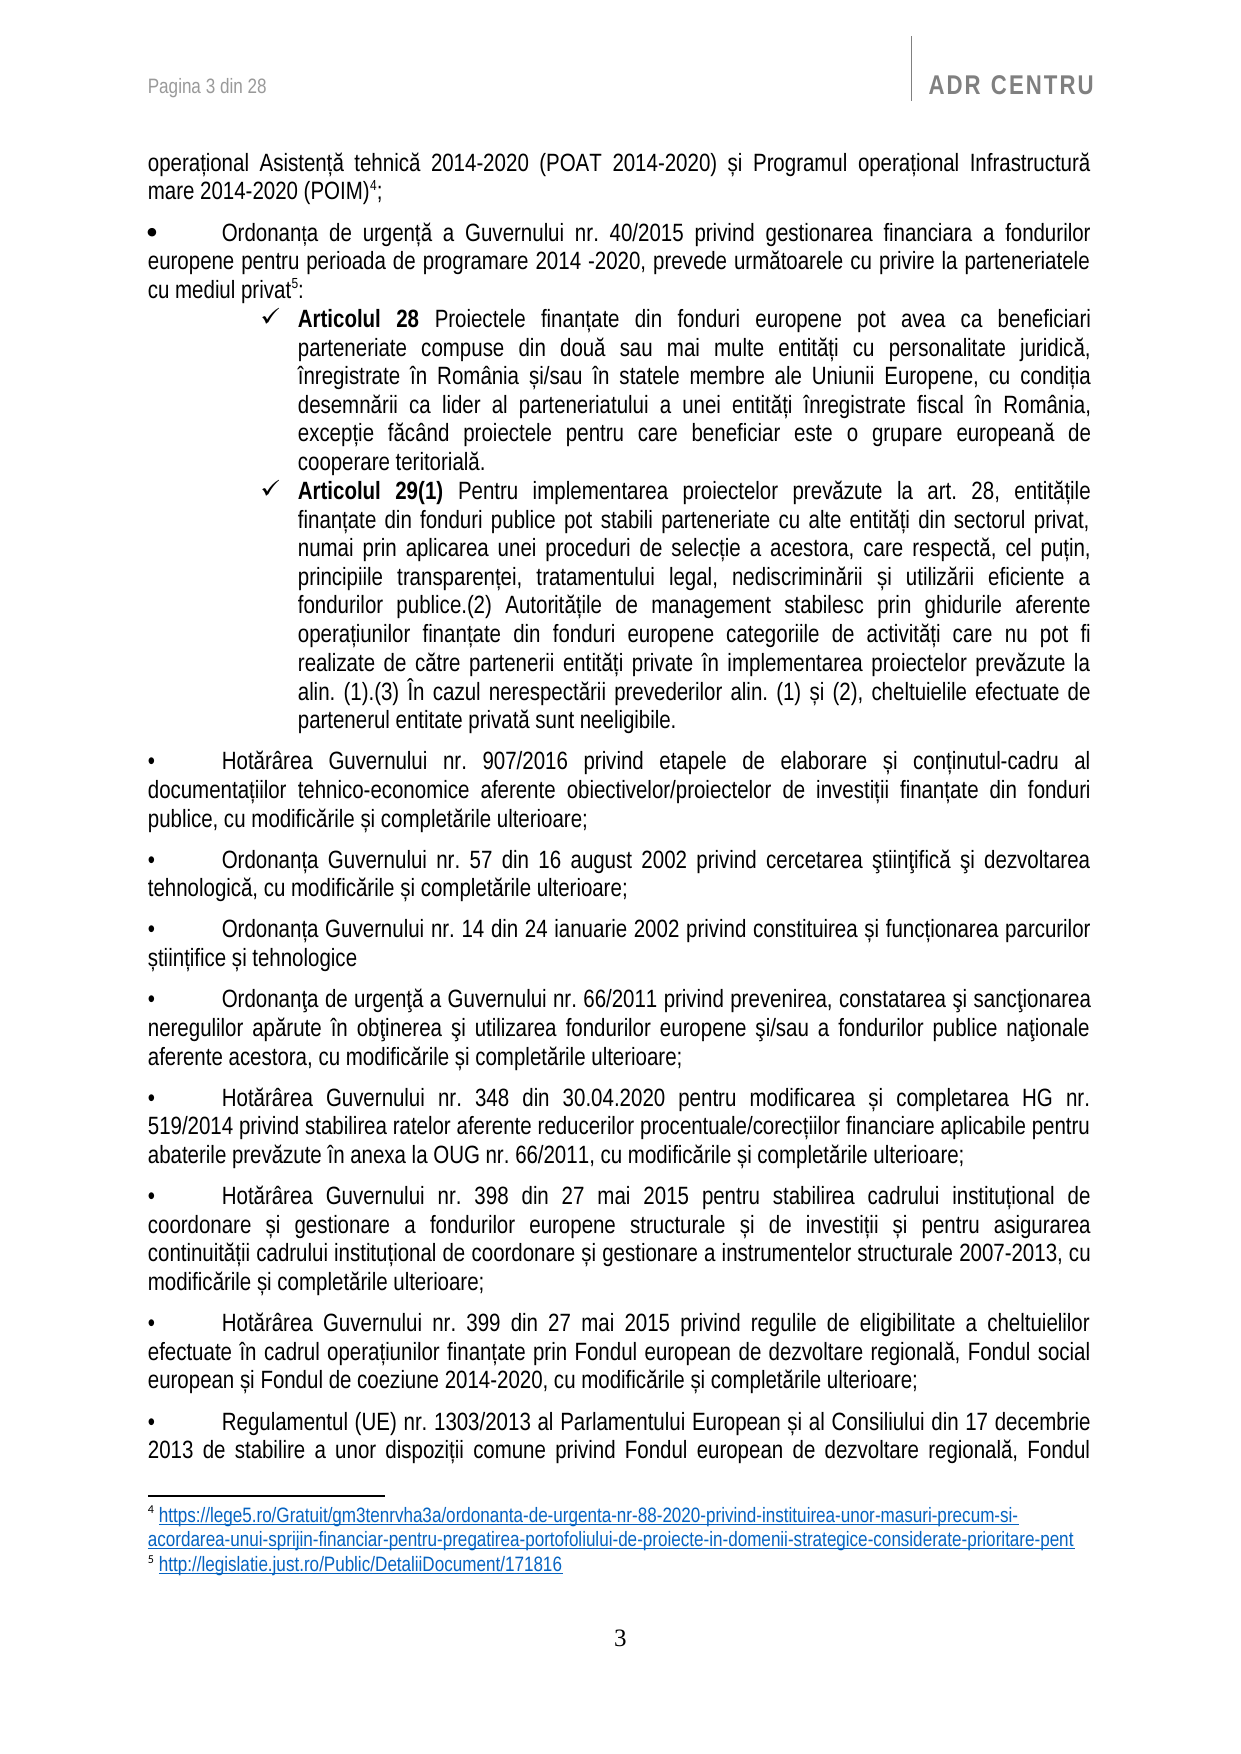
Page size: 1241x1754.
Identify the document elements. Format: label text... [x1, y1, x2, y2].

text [148, 148, 1092, 205]
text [148, 1407, 1092, 1464]
list Articolul 29(1) Pentru implementarea proiectelor prevăzute la art. 28, entitățile finanțate din fonduri publice pot stabili parteneriate cu alte entități din sectorul privat, numai prin aplicarea unei proceduri de selecție a acestora, care respectă, cel puțin, principiile transparenței, tratamentului legal, nediscriminării și utilizării eficiente a fondurilor publice.(2) Autoritățile de management stabilesc prin ghidurile aferente operațiunilor finanțate din fonduri europene categoriile de activități care nu pot fi realizate de către partenerii entități private în implementarea proiectelor prevăzute la alin. (1).(3) În cazul nerespectării prevederilor alin. (1) și (2), cheltuielile efectuate de partenerul entitate privată sunt neeligibile. [260, 476, 1092, 734]
text • Ordonanța Guvernului nr. 14 din 24 ianuarie 2002 privind constituirea și funcționarea parcurilor științifice și tehnologice [148, 914, 1092, 972]
list Ordonanța de urgență a Guvernului nr. 40/2015 privind gestionarea financiara a fondurilor europene pentru perioada de programare 2014 -2020, prevede următoarele cu privire la parteneriatele cu mediul privat: [148, 217, 1092, 304]
text • Hotărârea Guvernului nr. 399 din 27 mai 2015 privind regulile de eligibilitate a cheltuielilor efectuate în cadrul operațiunilor finanțate prin Fondul european de dezvoltare regională, Fondul social european și Fondul de coeziune 2014-2020, cu modificările și completările ulterioare; [148, 1308, 1092, 1394]
text • Ordonanţa de urgenţă a Guvernului nr. 66/2011 privind prevenirea, constatarea şi sancţionarea neregulilor apărute în obţinerea şi utilizarea fondurilor europene şi/sau a fondurilor publice naţionale aferente acestora, cu modificările și completările ulterioare; [148, 984, 1092, 1070]
text • Hotărârea Guvernului nr. 907/2016 privind etapele de elaborare și conținutul-cadru al documentațiilor tehnico-economice aferente obiectivelor/proiectelor de investiții finanțate din fonduri publice, cu modificările și completările ulterioare; [148, 746, 1092, 832]
text • Ordonanța Guvernului nr. 57 din 16 august 2002 privind cercetarea ştiinţifică şi dezvoltarea tehnologică, cu modificările și completările ulterioare; [148, 845, 1092, 902]
list Articolul 28 Proiectele finanțate din fonduri europene pot avea ca beneficiari parteneriate compuse din două sau mai multe entități cu personalitate juridică, înregistrate în România și/sau în statele membre ale Uniunii Europene, cu condiția desemnării ca lider al parteneriatului a unei entități înregistrate fiscal în România, excepție făcând proiectele pentru care beneficiar este o grupare europeană de cooperare teritorială. [260, 304, 1092, 476]
text • Hotărârea Guvernului nr. 348 din 30.04.2020 pentru modificarea și completarea HG nr. 519/2014 privind stabilirea ratelor aferente reducerilor procentuale/corecțiilor financiare aplicabile pentru abaterile prevăzute în anexa la OUG nr. 66/2011, cu modificările și completările ulterioare; [148, 1083, 1092, 1169]
text • Hotărârea Guvernului nr. 398 din 27 mai 2015 pentru stabilirea cadrului instituțional de coordonare și gestionare a fondurilor europene structurale și de investiții și pentru asigurarea continuității cadrului instituțional de coordonare și gestionare a instrumentelor structurale 2007-2013, cu modificările și completările ulterioare; [148, 1181, 1092, 1296]
